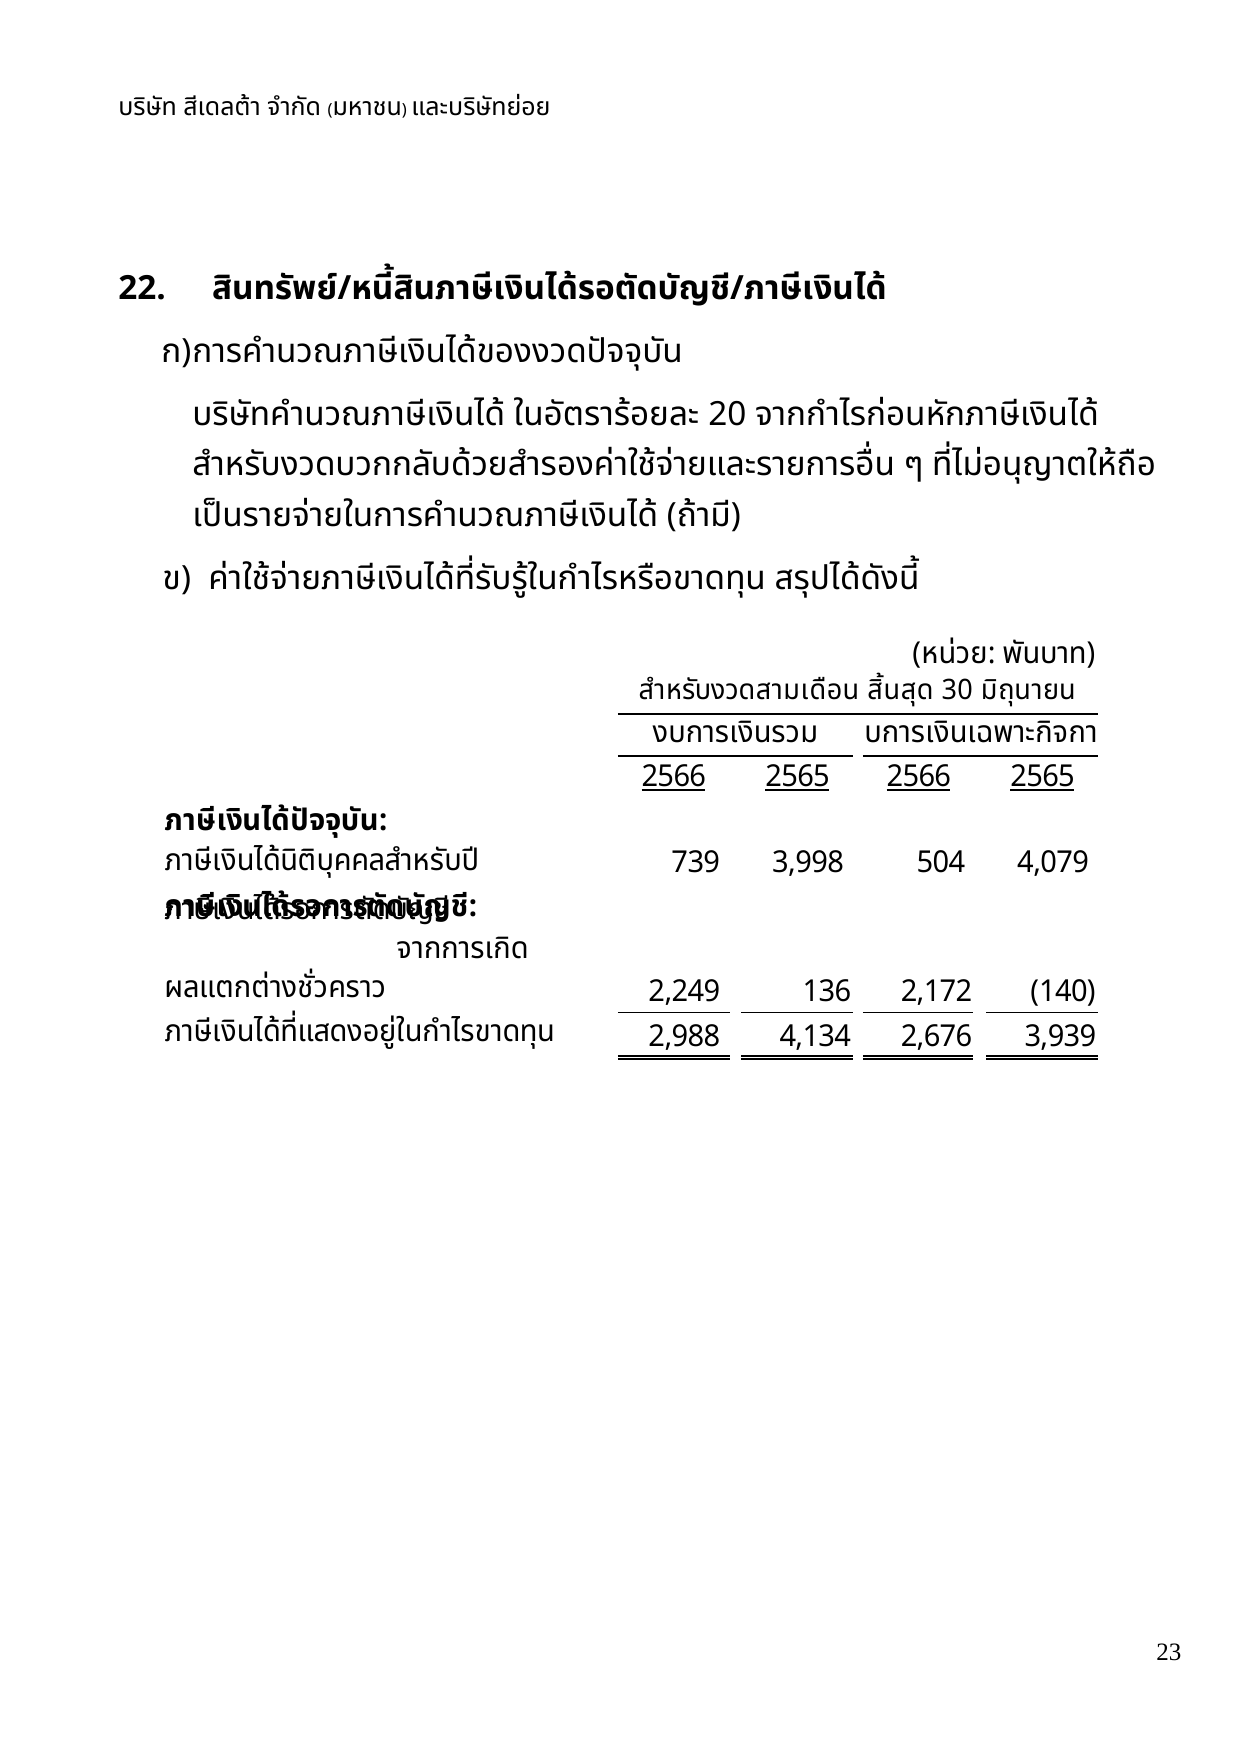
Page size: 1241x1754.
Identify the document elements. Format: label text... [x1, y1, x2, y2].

text บริษัทคำนวณภาษีเงินได้ ในอัตราร้อยละ 20 จากกำไรก่อนหักภาษีเงินได้สำหรับงวดบวกกลับด้วยสำรองค่าใช้จ่ายและรายการอื่น ๆ ที่ไม่อนุญาตให้ถือเป็นรายจ่ายในการคำนวณภาษีเงินได้ (ถ้ามี) [192, 390, 1181, 541]
text ก) การคำนวณภาษีเงินได้ของงวดปัจจุบัน [161, 327, 1181, 377]
text 22. สินทรัพย์/หนี้สินภาษีเงินได้รอตัดบัญชี/ภาษีเงินได้ [118, 263, 1186, 314]
list ข) ค่าใช้จ่ายภาษีเงินได้ที่รับรู้ในกำไรหรือขาดทุน สรุปได้ดังนี้ [162, 554, 1181, 604]
